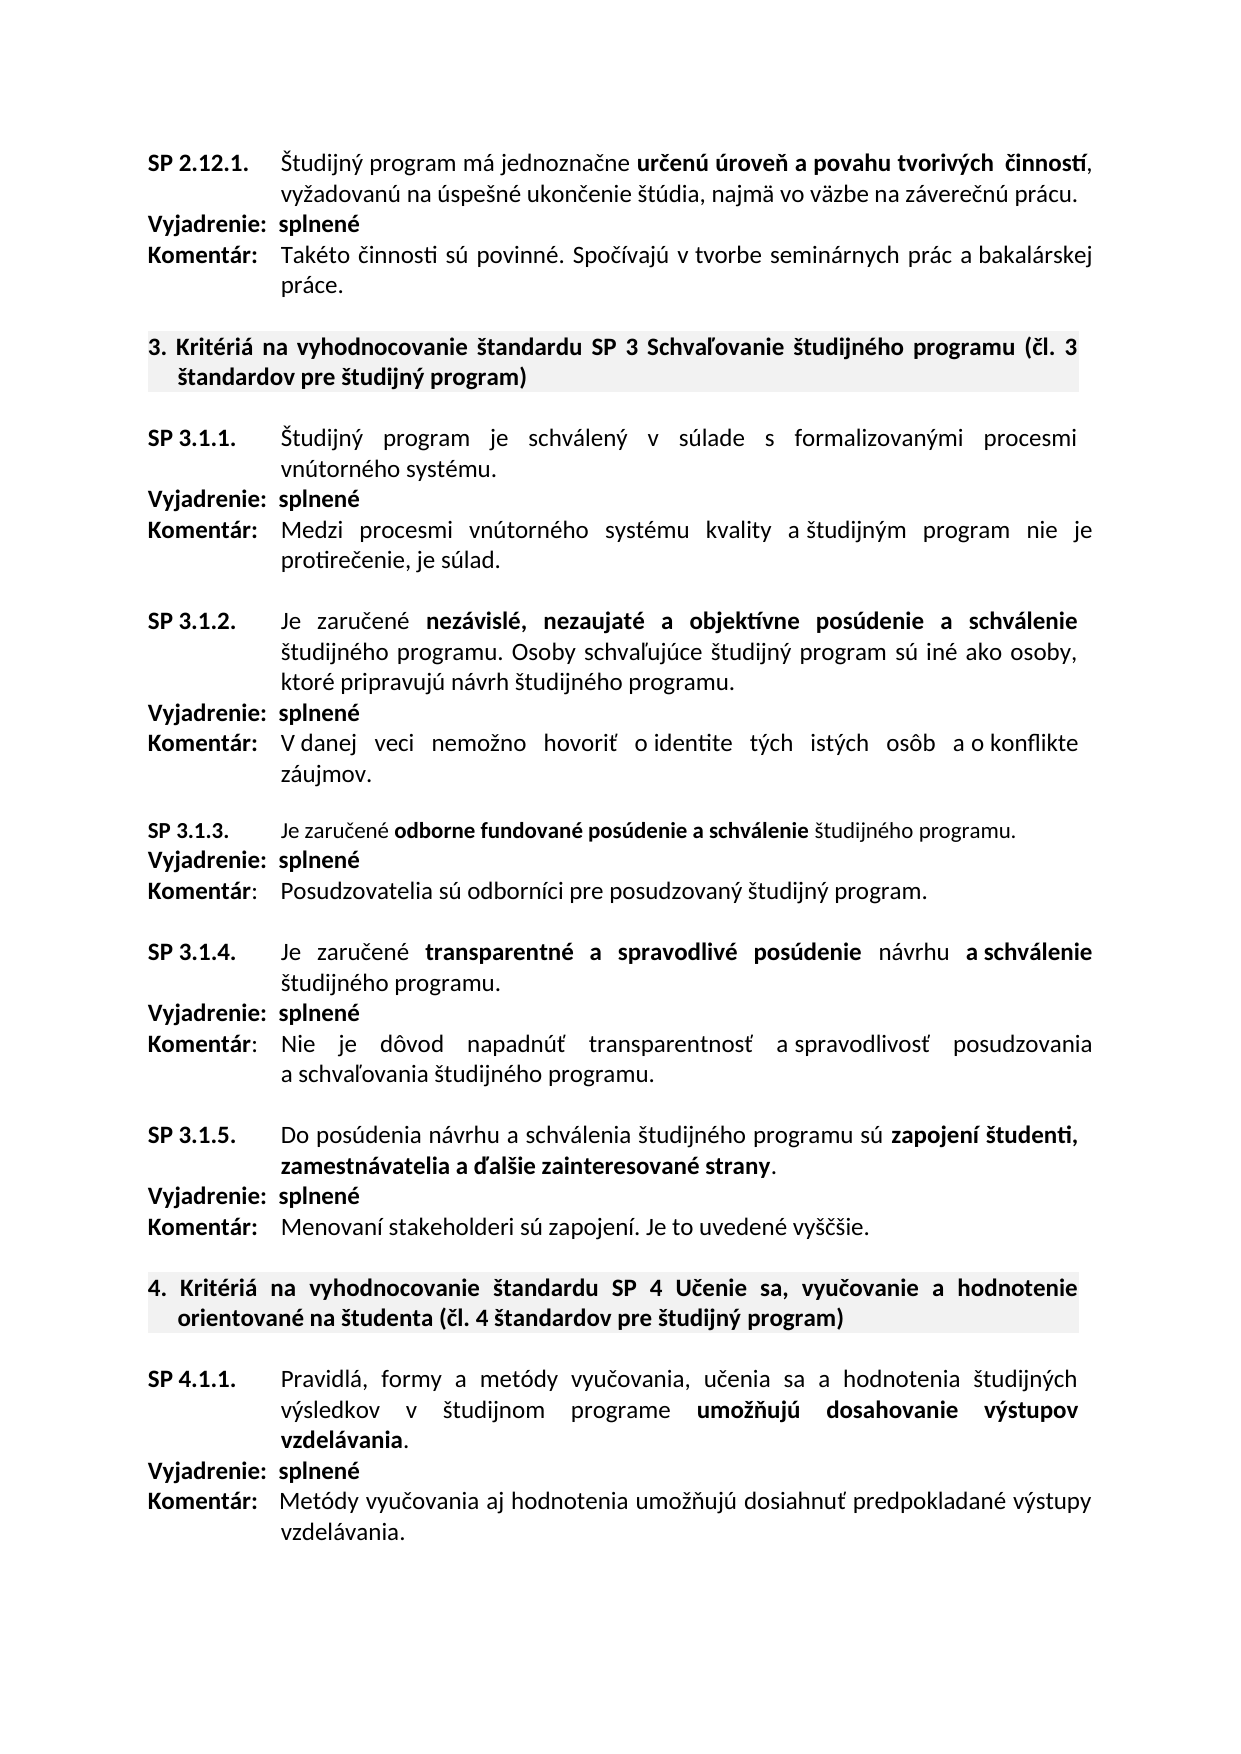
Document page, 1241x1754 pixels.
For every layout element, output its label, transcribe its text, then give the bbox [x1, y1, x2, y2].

text SP 3.1.3. Je zaručené odborne fundované posúdenie a schválenie študijného programu. [148, 817, 1078, 844]
text SP 3.1.2. Je zaručené nezávislé, nezaujaté a objektívne posúdenie a schválenie študijného programu. Osoby schvaľujúce študijný program sú iné ako osoby, ktoré pripravujú návrh študijného programu. [148, 605, 1078, 697]
text Komentár: V danej veci nemožno hovoriť o identite tých istých osôb a o konflikte záujmov. [148, 727, 1078, 788]
text SP 2.12.1. Študijný program má jednoznačne určenú úroveň a povahu tvorivých činností, vyžadovanú na úspešné ukončenie štúdia, najmä vo väzbe na záverečnú prácu. [148, 148, 1093, 209]
text SP 3.1.5. Do posúdenia návrhu a schválenia študijného programu sú zapojení študenti, zamestnávatelia a ďalšie zainteresované strany. [148, 1119, 1078, 1180]
text Vyjadrenie: [148, 697, 1078, 727]
text Vyjadrenie: [148, 997, 1078, 1028]
text Vyjadrenie: [148, 209, 1093, 239]
text Vyjadrenie: [148, 844, 1078, 875]
text Vyjadrenie: [148, 483, 1078, 514]
text Komentár: Posudzovatelia sú odborníci pre posudzovaný študijný program. [148, 875, 1093, 906]
text Komentár: Metódy vyučovania aj hodnotenia umožňujú dosiahnuť predpokladané výstupy vzdelávania. [148, 1486, 1093, 1547]
text Komentár: Nie je dôvod napadnúť transparentnosť a spravodlivosť posudzovania a schvaľovania študijného programu. [148, 1028, 1093, 1089]
text 4. Kritériá na vyhodnocovanie štandardu SP 4 Učenie sa, vyučovanie a hodnotenie orientované na študenta (čl. 4 štandardov pre študijný program) [148, 1272, 1079, 1333]
text 3. Kritériá na vyhodnocovanie štandardu SP 3 Schvaľovanie študijného programu (čl. 3 štandardov pre študijný program) [148, 331, 1079, 392]
text Komentár: Menovaní stakeholderi sú zapojení. Je to uvedené vyščšie. [148, 1211, 1078, 1241]
text Vyjadrenie: [148, 1180, 1078, 1211]
text SP 3.1.1. Študijný program je schválený v súlade s formalizovanými procesmi vnútorného systému. [148, 422, 1078, 483]
text Komentár: Takéto činnosti sú povinné. Spočívajú v tvorbe seminárnych prác a bakalárskej práce. [148, 239, 1093, 300]
text Vyjadrenie: [148, 1455, 1078, 1486]
text Komentár: Medzi procesmi vnútorného systému kvality a študijným program nie je protirečenie, je súlad. [148, 514, 1093, 575]
text SP 4.1.1. Pravidlá, formy a metódy vyučovania, učenia sa a hodnotenia študijných výsledkov v študijnom programe umožňujú dosahovanie výstupov vzdelávania. [148, 1363, 1079, 1455]
text SP 3.1.4. Je zaručené transparentné a spravodlivé posúdenie návrhu a schválenie študijného programu. [148, 936, 1093, 997]
